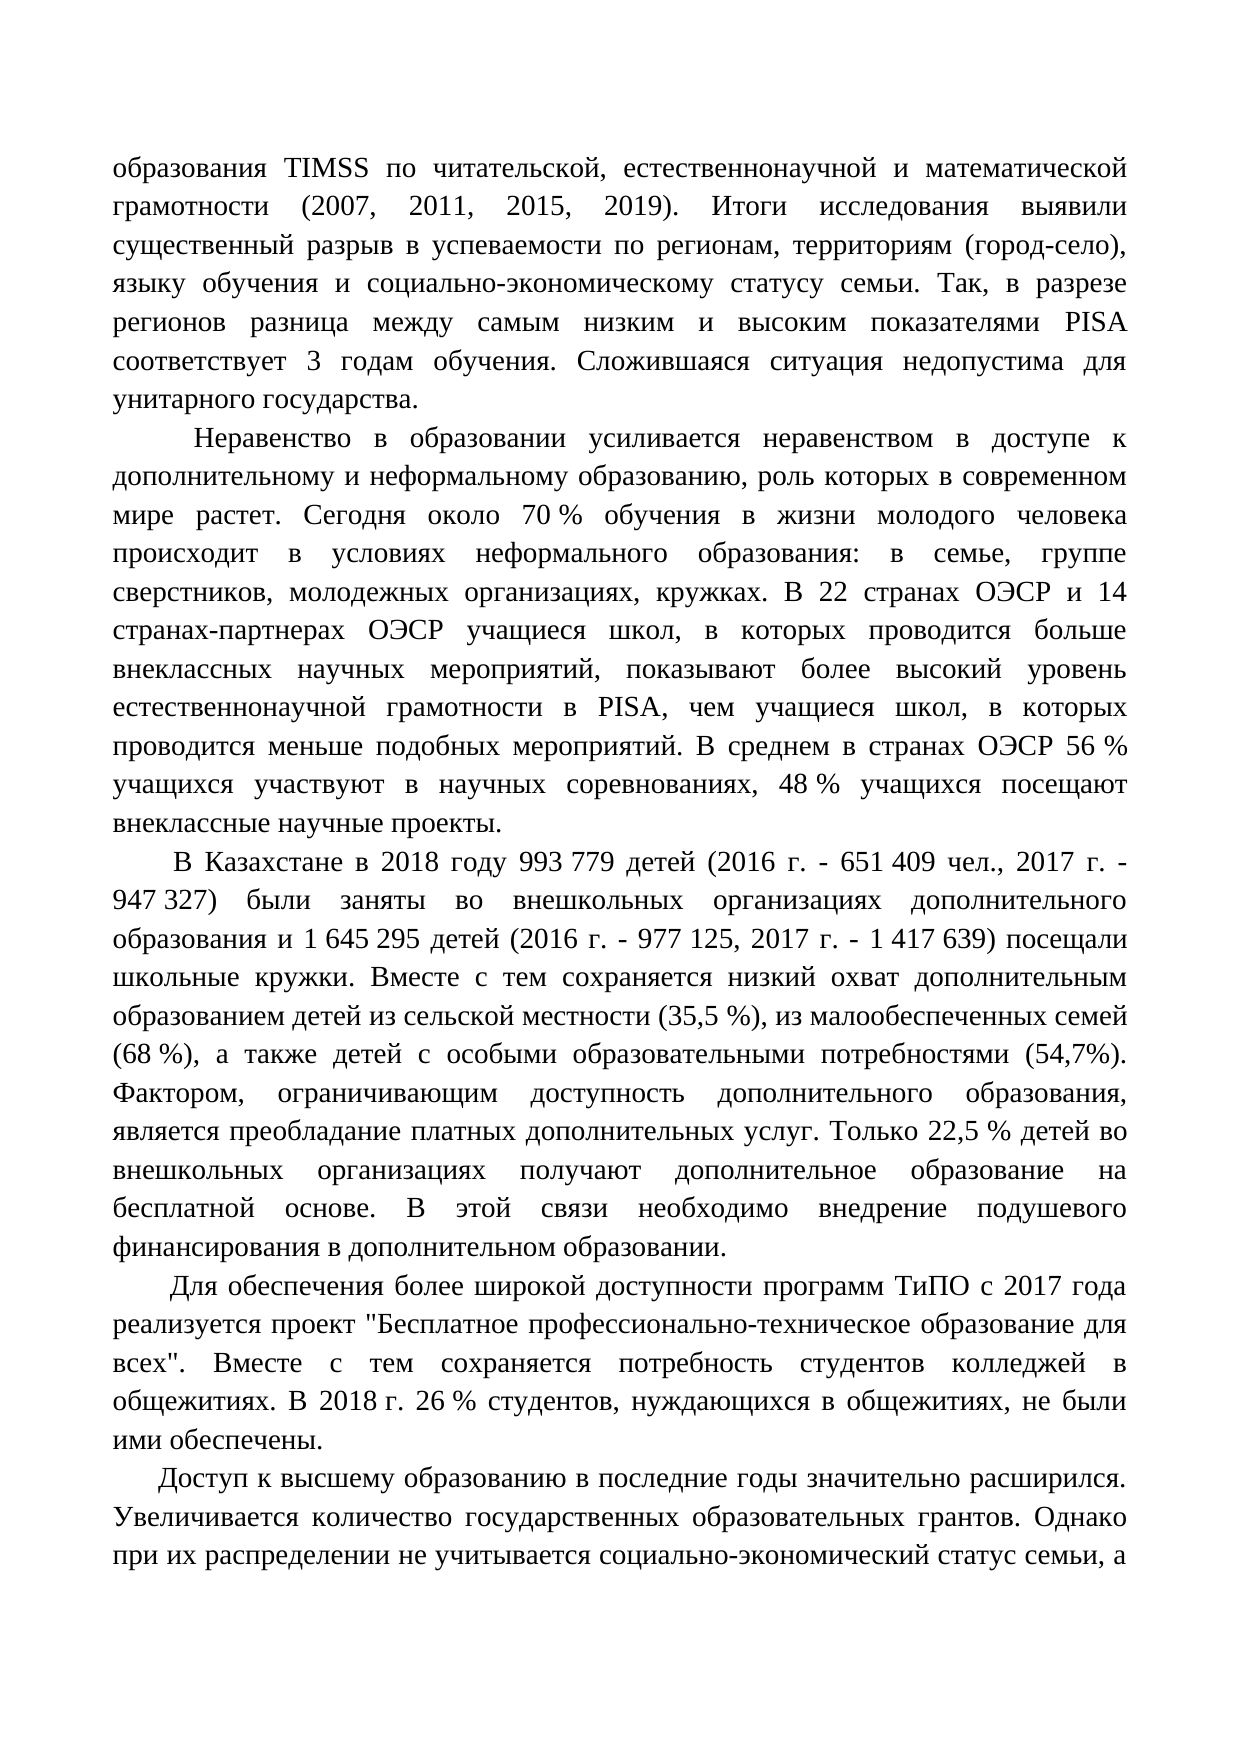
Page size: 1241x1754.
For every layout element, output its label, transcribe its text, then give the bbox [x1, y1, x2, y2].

text Для обеспечения более широкой доступности программ ТиПО с 2017 года реализуется проект "Бесплатное профессионально-техническое образование для всех". Вместе с тем сохраняется потребность студентов колледжей в общежитиях. В 2018 г. 26 % студентов, нуждающихся в общежитиях, не были ими обеспечены. [112, 1268, 1128, 1455]
text Неравенство в образовании усиливается неравенством в доступе к дополнительному и неформальному образованию, роль которых в современном мире растет. Сегодня около 70 % обучения в жизни молодого человека происходит в условиях неформального образования: в семье, группе сверстников, молодежных организациях, кружках. В 22 странах ОЭСР и 14 странах-партнерах ОЭСР учащиеся школ, в которых проводится больше внеклассных научных мероприятий, показывают более высокий уровень естественнонаучной грамотности в PISA, чем учащиеся школ, в которых проводится меньше подобных мероприятий. В среднем в странах ОЭСР 56 % учащихся участвуют в научных соревнованиях, 48 % учащихся посещают внеклассные научные проекты. [112, 420, 1128, 839]
text В Казахстане в 2018 году 993 779 детей (2016 г. - 651 409 чел., 2017 г. - 947 327) были заняты во внешкольных организациях дополнительного образования и 1 645 295 детей (2016 г. - 977 125, 2017 г. - 1 417 639) посещали школьные кружки. Вместе с тем сохраняется низкий охват дополнительным образованием детей из сельской местности (35,5 %), из малообеспеченных семей (68 %), а также детей с особыми образовательными потребностями (54,7%). Фактором, ограничивающим доступность дополнительного образования, является преобладание платных дополнительных услуг. Только 22,5 % детей во внешкольных организациях получают дополнительное образование на бесплатной основе. В этой связи необходимо внедрение подушевого финансирования в дополнительном образовании. [112, 844, 1128, 1263]
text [112, 150, 1128, 415]
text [112, 1460, 1128, 1571]
